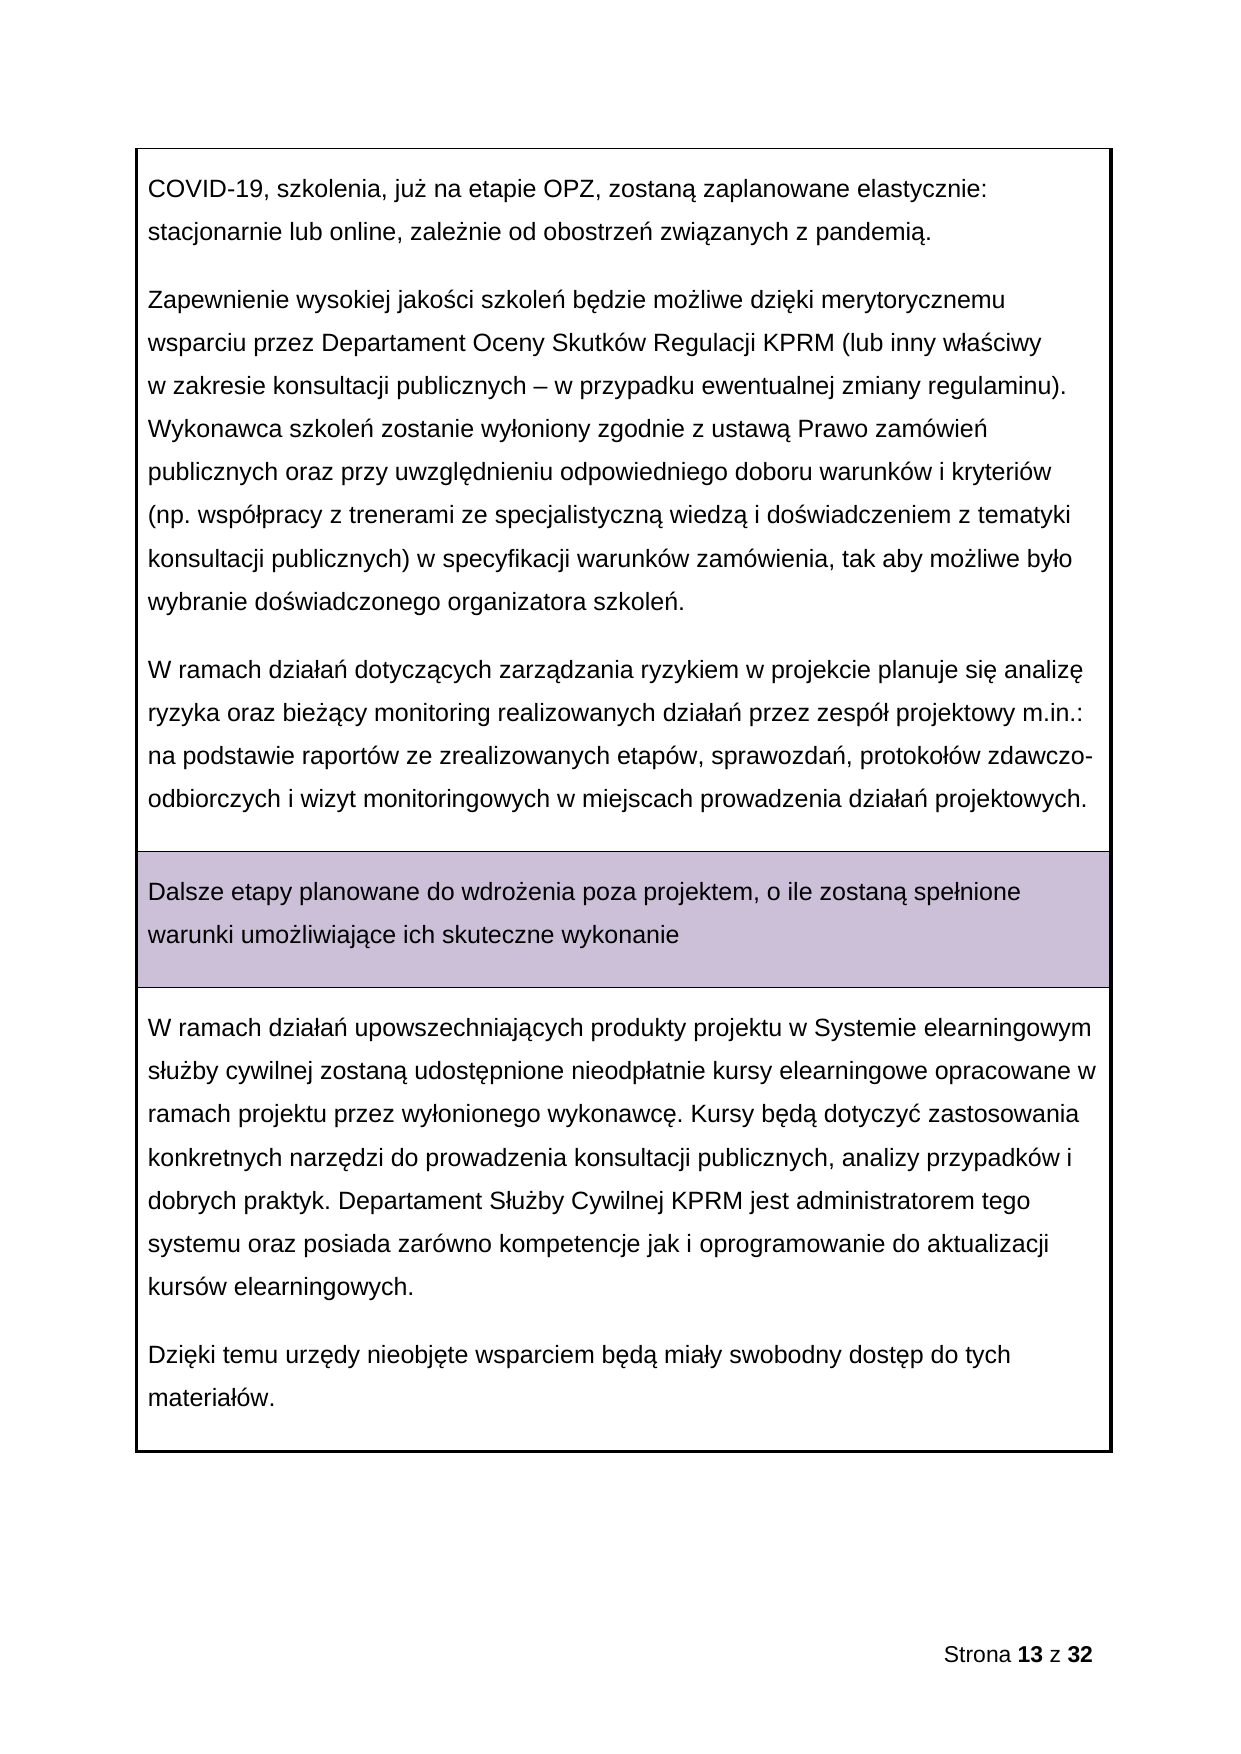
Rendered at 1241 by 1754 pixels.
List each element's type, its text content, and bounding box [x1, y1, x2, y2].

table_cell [138, 149, 1109, 851]
table_cell W ramach działań upowszechniających produkty projektu w Systemie elearningowym służby cywilnej zostaną udostępnione nieodpłatnie kursy elearningowe opracowane w ramach projektu przez wyłonionego wykonawcę. Kursy będą dotyczyć zastosowania konkretnych narzędzi do prowadzenia konsultacji publicznych, analizy przypadków i dobrych praktyk. Departament Służby Cywilnej KPRM jest administratorem tego systemu oraz posiada zarówno kompetencje jak i oprogramowanie do aktualizacji kursów elearningowych. Dzięki temu urzędy nieobjęte wsparciem będą miały swobodny dostęp do tych materiałów. [138, 988, 1109, 1450]
table_cell Dalsze etapy planowane do wdrożenia poza projektem, o ile zostaną spełnione warunki umożliwiające ich skuteczne wykonanie [138, 852, 1109, 987]
